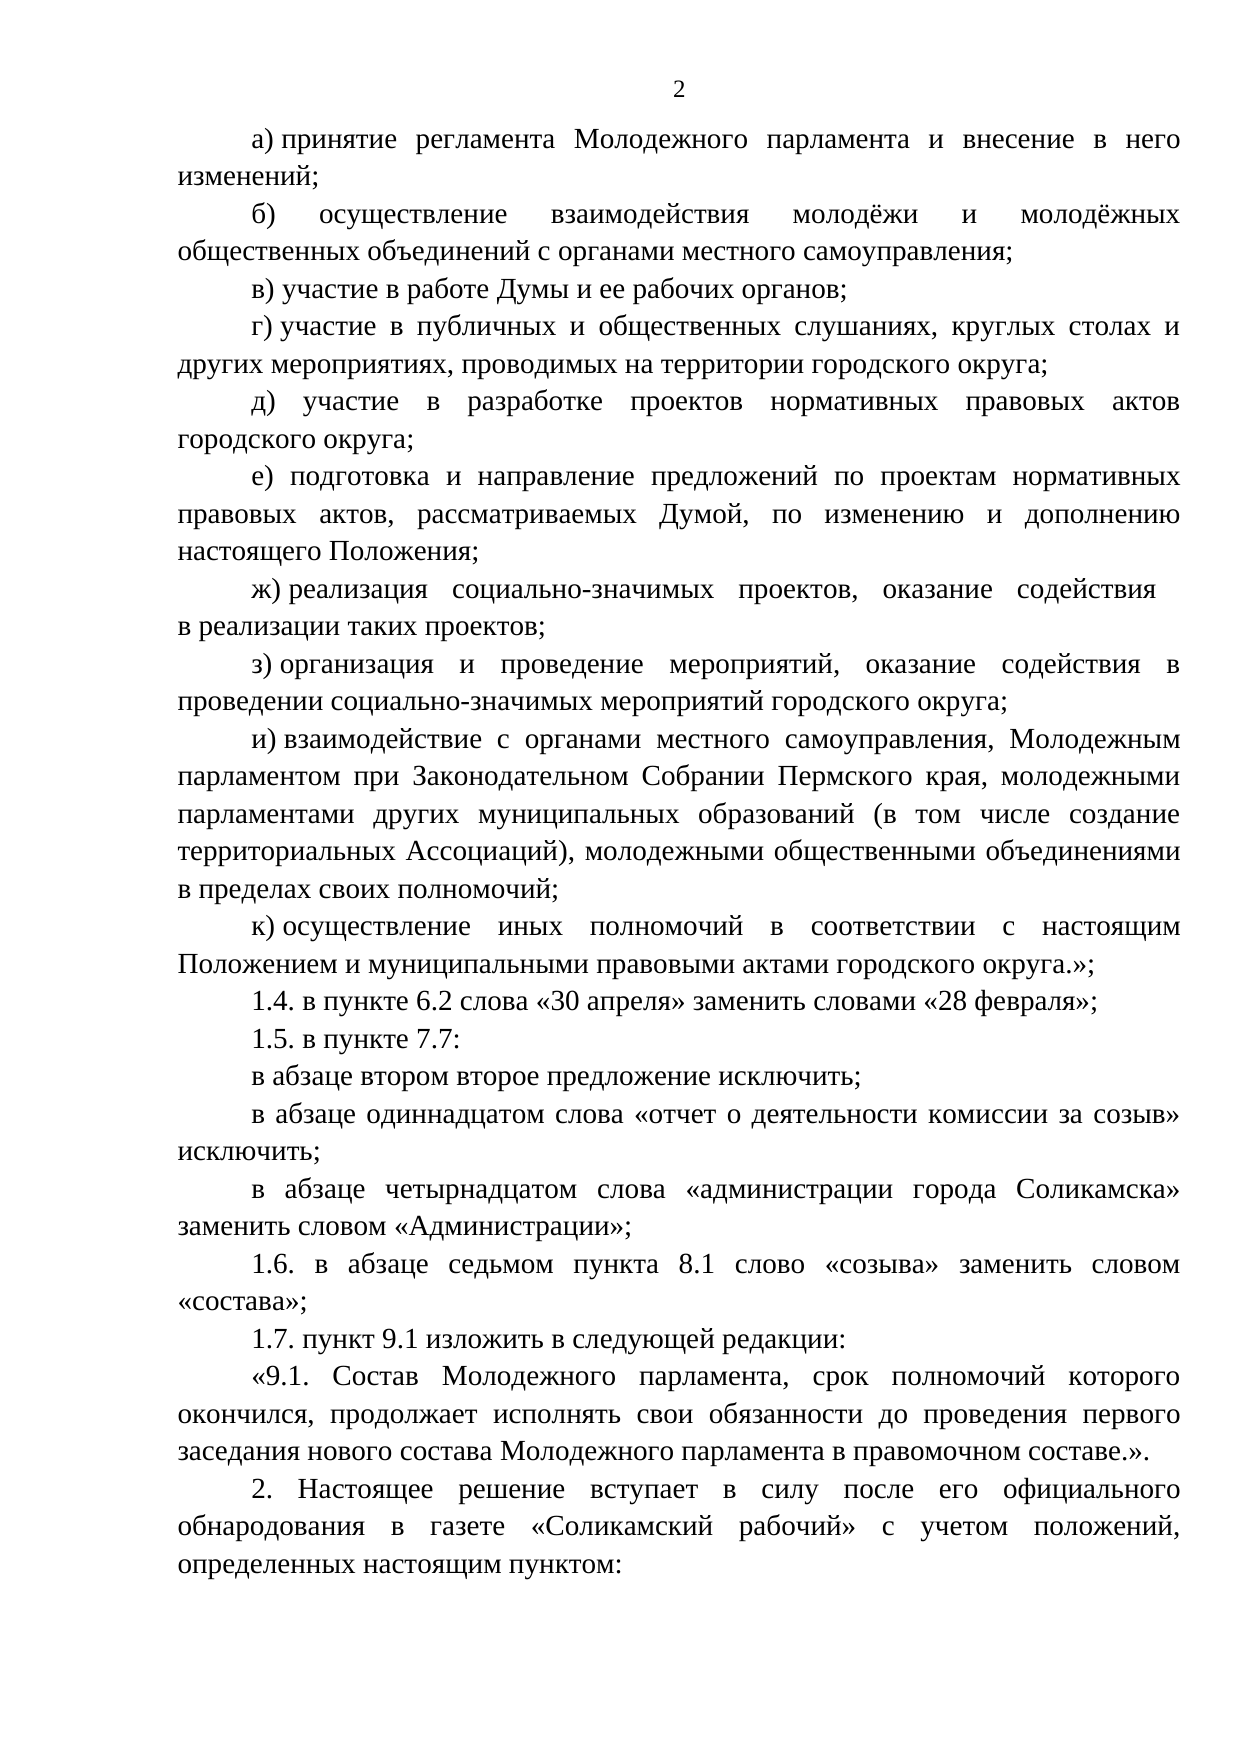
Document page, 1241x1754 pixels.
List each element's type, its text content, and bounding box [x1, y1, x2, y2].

text в абзаце одиннадцатом слова «отчет о деятельности комиссии за созыв» исключить; [177, 1093, 1181, 1168]
text е) подготовка и направление предложений по проектам нормативных правовых актов, рассматриваемых Думой, по изменению и дополнению настоящего Положения; [177, 456, 1181, 568]
text в абзаце четырнадцатом слова «администрации города Соликамска» заменить словом «Администрации»; [177, 1168, 1181, 1243]
text 1.5. в пункте 7.7: [177, 1018, 1181, 1056]
text к) осуществление иных полномочий в соответствии с настоящим Положением и муниципальными правовыми актами городского округа.»; [177, 906, 1181, 981]
text в абзаце втором второе предложение исключить; [177, 1056, 1181, 1093]
text и) взаимодействие с органами местного самоуправления, Молодежным парламентом при Законодательном Собрании Пермского края, молодежными парламентами других муниципальных образований (в том числе создание территориальных Ассоциаций), молодежными общественными объединениями в пределах своих полномочий; [177, 718, 1181, 906]
text з) организация и проведение мероприятий, оказание содействия в проведении социально-значимых мероприятий городского округа; [177, 643, 1181, 718]
text «9.1. Состав Молодежного парламента, срок полномочий которого окончился, продолжает исполнять свои обязанности до проведения первого заседания нового состава Молодежного парламента в правомочном составе.». [177, 1356, 1181, 1468]
text 1.6. в абзаце седьмом пункта 8.1 слово «созыва» заменить словом «состава»; [177, 1243, 1181, 1318]
text 2. Настоящее решение вступает в силу после его официального обнародования в газете «Соликамский рабочий» с учетом положений, определенных настоящим пунктом: [177, 1468, 1181, 1581]
text 1.7. пункт 9.1 изложить в следующей редакции: [177, 1318, 1181, 1356]
text 1.4. в пункте 6.2 слова «30 апреля» заменить словами «28 февраля»; [177, 981, 1181, 1018]
text в) участие в работе Думы и ее рабочих органов; [177, 268, 1181, 306]
text б) осуществление взаимодействия молодёжи и молодёжных общественных объединений с органами местного самоуправления; [177, 193, 1181, 268]
text ж) реализация социально-значимых проектов, оказание содействия в реализации таких проектов; [177, 568, 1181, 643]
text а) принятие регламента Молодежного парламента и внесение в него изменений; [177, 118, 1181, 193]
text д) участие в разработке проектов нормативных правовых актов городского округа; [177, 381, 1181, 456]
text г) участие в публичных и общественных слушаниях, круглых столах и других мероприятиях, проводимых на территории городского округа; [177, 306, 1181, 381]
